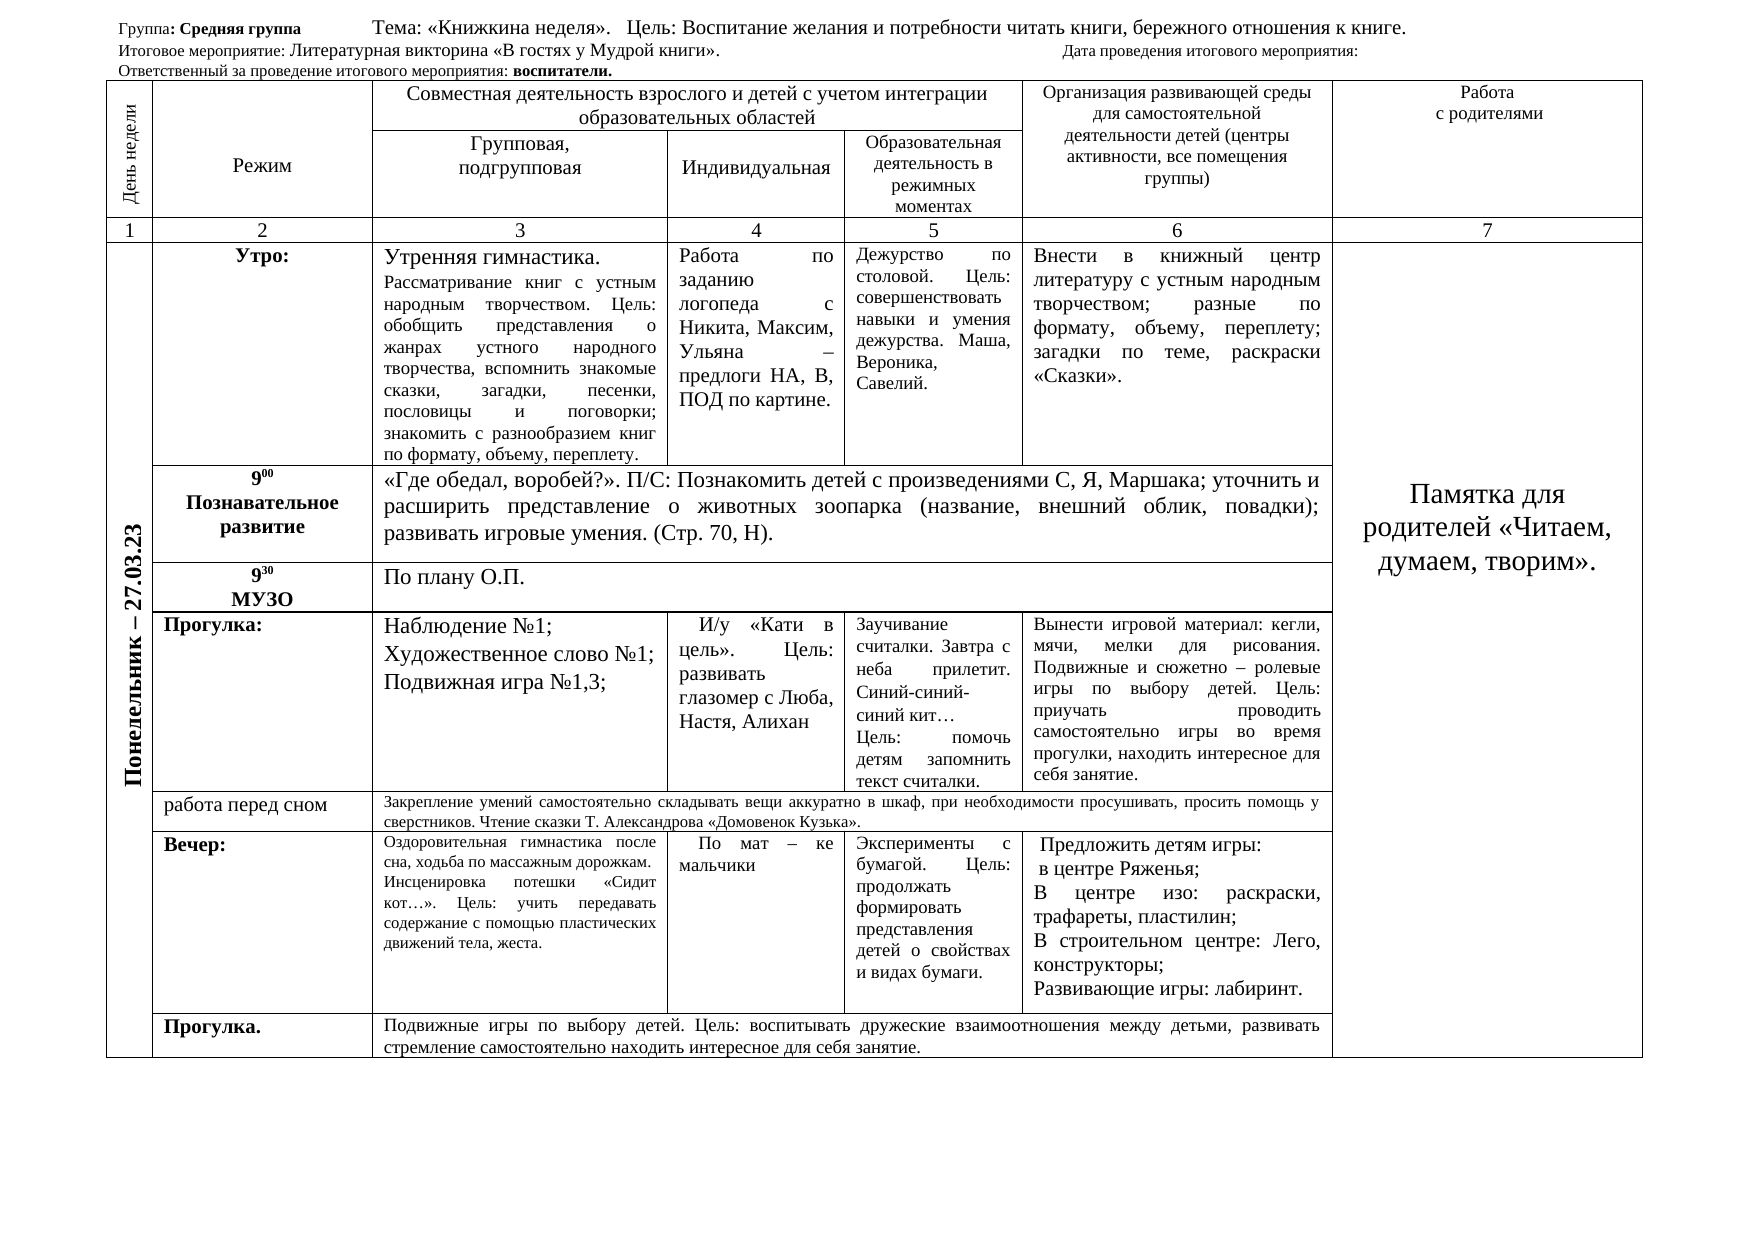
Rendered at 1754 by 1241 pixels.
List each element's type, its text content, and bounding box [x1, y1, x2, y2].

table_header Режим [153, 81, 372, 217]
table_cell Образовательная деятельность в режимных моментах [845, 131, 1022, 217]
table_cell И/у «Кати в цель». Цель: развивать глазомер с Люба, Настя, Алихан [668, 613, 844, 791]
table_cell Эксперименты с бумагой. Цель: продолжать формировать представления детей о свойствах и видах бумаги. [845, 832, 1022, 1013]
table_cell 2 [153, 218, 372, 242]
table_cell Утренняя гимнастика. Рассматривание книг с устным народным творчеством. Цель: обобщить представления о жанрах устного народного творчества, вспомнить знакомые сказки, загадки, песенки, пословицы и поговорки; знакомить с разнообразием книг по формату, объему, переплету. [373, 243, 667, 465]
table_cell 7 [1333, 218, 1642, 242]
text Ответственный за проведение итогового мероприятия: воспитатели. [118, 60, 1636, 79]
table_cell работа перед сном [153, 792, 372, 831]
table_cell Вынести игровой материал: кегли, мячи, мелки для рисования. Подвижные и сюжетно – ролевые игры по выбору детей. Цель: приучать проводить самостоятельно игры во время прогулки, находить интересное для себя занятие. [1023, 613, 1332, 791]
table_cell Предложить детям игры: в центре Ряженья; В центре изо: раскраски, трафареты, пластилин; В строительном центре: Лего, конструкторы; Развивающие игры: лабиринт. [1023, 832, 1332, 1013]
table_cell 4 [668, 218, 844, 242]
text Группа: Средняя группа Тема: «Книжкина неделя». Цель: Воспитание желания и потребности читать книги, бережного отношения к книге. [118, 15, 1636, 39]
table_cell Утро: [153, 243, 372, 465]
table_cell По мат – ке мальчики [668, 832, 844, 1013]
table_header Организация развивающей среды для самостоятельной деятельности детей (центры активности, все помещения группы) [1023, 81, 1332, 217]
table_cell Групповая, подгрупповая [373, 131, 667, 217]
table_cell 5 [845, 218, 1022, 242]
table_cell Памятка для родителей «Читаем, думаем, творим». [1333, 243, 1642, 1057]
table_cell 1 [107, 218, 152, 242]
table_cell Наблюдение №1; Художественное слово №1; Подвижная игра №1,3; [373, 613, 667, 791]
table_cell 900 Познавательное развитие [153, 466, 372, 562]
table_cell Закрепление умений самостоятельно складывать вещи аккуратно в шкаф, при необходимости просушивать, просить помощь у сверстников. Чтение сказки Т. Александрова «Домовенок Кузька». [373, 792, 1332, 831]
table_cell Заучивание считалки. Завтра с неба прилетит. Синий-синий-синий кит… Цель: помочь детям запомнить текст считалки. [845, 613, 1022, 791]
table_cell Работа по заданию логопеда с Никита, Максим, Ульяна – предлоги НА, В, ПОД по картине. [668, 243, 844, 465]
table_cell По плану О.П. [373, 563, 1332, 611]
table_cell 930 МУЗО [153, 563, 372, 611]
text Итоговое мероприятие: Литературная викторина «В гостях у Мудрой книги». Дата проведения итогового мероприятия: [118, 39, 1636, 60]
table_cell Оздоровительная гимнастика после сна, ходьба по массажным дорожкам. Инсценировка потешки «Сидит кот…». Цель: учить передавать содержание с помощью пластических движений тела, жеста. [373, 832, 667, 1013]
table_cell Понедельник – 27.03.23 [107, 243, 152, 1057]
table_cell «Где обедал, воробей?». П/С: Познакомить детей с произведениями С, Я, Маршака; уточнить и расширить представление о животных зоопарка (название, внешний облик, повадки); развивать игровые умения. (Стр. 70, Н). [373, 466, 1332, 562]
table_cell Дежурство по столовой. Цель: совершенствовать навыки и умения дежурства. Маша, Вероника, Савелий. [845, 243, 1022, 465]
table_header Работа с родителями [1333, 81, 1642, 217]
table_cell Индивидуальная [668, 131, 844, 217]
table_header День недели [107, 81, 152, 217]
table_cell Вечер: [153, 832, 372, 1013]
table_cell Прогулка. [153, 1014, 372, 1057]
table_cell 3 [373, 218, 667, 242]
table_cell Подвижные игры по выбору детей. Цель: воспитывать дружеские взаимоотношения между детьми, развивать стремление самостоятельно находить интересное для себя занятие. [373, 1014, 1332, 1057]
table_header Совместная деятельность взрослого и детей с учетом интеграции образовательных областей [373, 81, 1022, 129]
table_cell Прогулка: [153, 613, 372, 791]
table_cell 6 [1023, 218, 1332, 242]
table_cell Внести в книжный центр литературу с устным народным творчеством; разные по формату, объему, переплету; загадки по теме, раскраски «Сказки». [1023, 243, 1332, 465]
